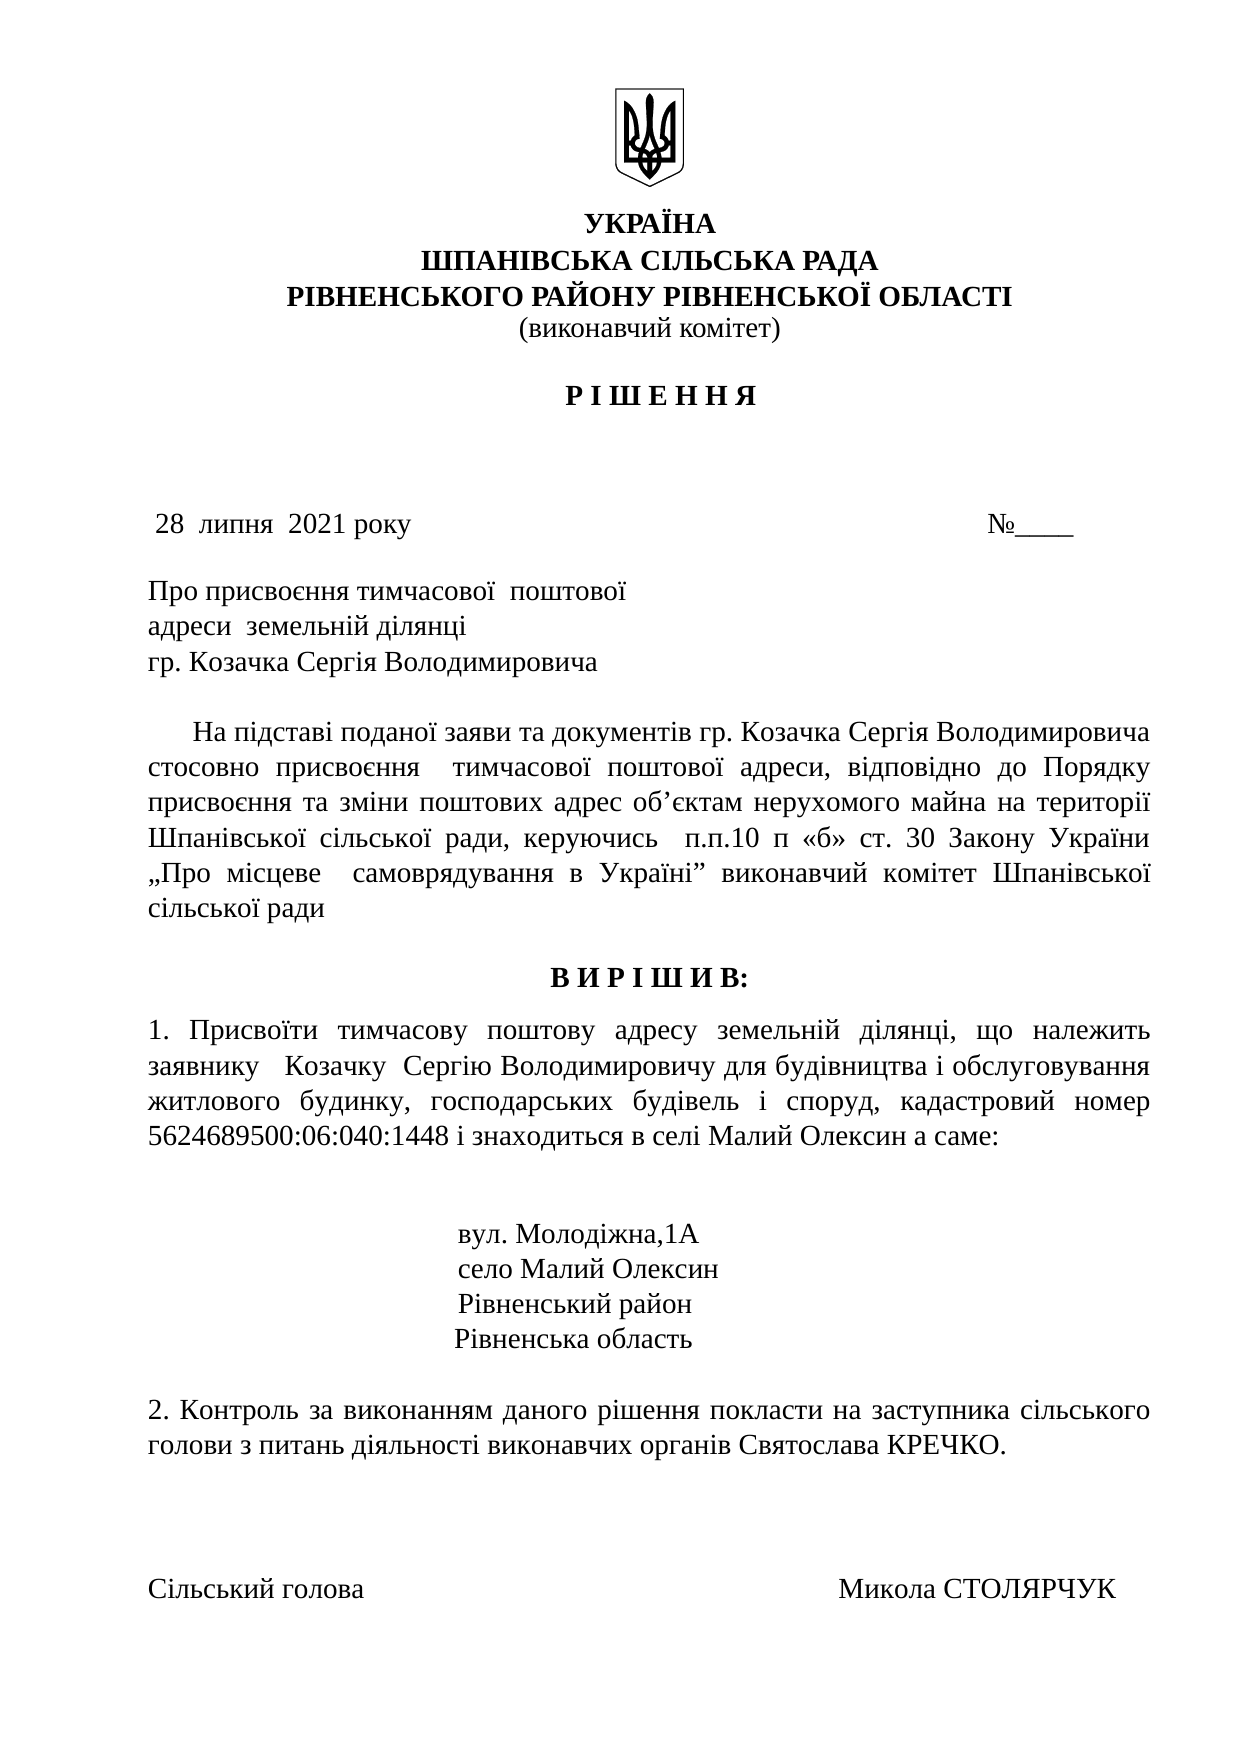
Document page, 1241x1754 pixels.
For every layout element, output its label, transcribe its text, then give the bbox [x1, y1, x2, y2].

text Рівненський район [148, 1286, 1152, 1320]
text 2. Контроль за виконанням даного рішення покласти на заступника сільського голови з питань діяльності виконавчих органів Святослава КРЕЧКО. [148, 1392, 1152, 1461]
text вул. Молодіжна,1А [148, 1216, 1152, 1249]
text село Малий Олексин [148, 1251, 1152, 1285]
text РІВНЕНСЬКОГО РАЙОНУ РІВНЕНСЬКОЇ ОБЛАСТІ [148, 288, 1152, 311]
text Рівненська область [148, 1322, 1152, 1355]
text 1. Присвоїти тимчасову поштову адресу земельній ділянці, що належить заявнику Козачку Сергію Володимировичу для будівництва і обслуговування житлового будинку, господарських будівель і споруд, кадастровий номер 5624689500:06:040:1448 і знаходиться в селі Малий Олексин а саме: [148, 1012, 1152, 1152]
text Сільський голова Микола СТОЛЯРЧУК [148, 1571, 1152, 1605]
text Україна [148, 206, 1152, 240]
text 28 липня 2021 року №____ [148, 506, 1152, 540]
text Р І Ш Е Н Н Я [148, 378, 1152, 411]
text (виконавчий комітет) [148, 311, 1152, 344]
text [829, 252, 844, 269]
text адреси земельній ділянці [148, 608, 1152, 642]
text гр. Козачка Сергія Володимировича [148, 644, 1152, 677]
text В И Р І Ш И В: [148, 961, 1152, 994]
text ШПАНІВСЬКА сільська рада [856, 252, 1152, 275]
text На підставі поданої заяви та документів гр. Козачка Сергія Володимировича стосовно присвоєння тимчасової поштової адреси, відповідно до Порядку присвоєння та зміни поштових адрес об’єктам нерухомого майна на території Шпанівської сільської ради, керуючись п.п.10 п «б» ст. 30 Закону України „Про місцеве самоврядування в Україні” виконавчий комітет Шпанівської сільської ради [148, 714, 1152, 924]
text Про присвоєння тимчасової поштової [148, 573, 1152, 607]
text ШПАНІВСЬКА сільська рада [148, 252, 838, 275]
